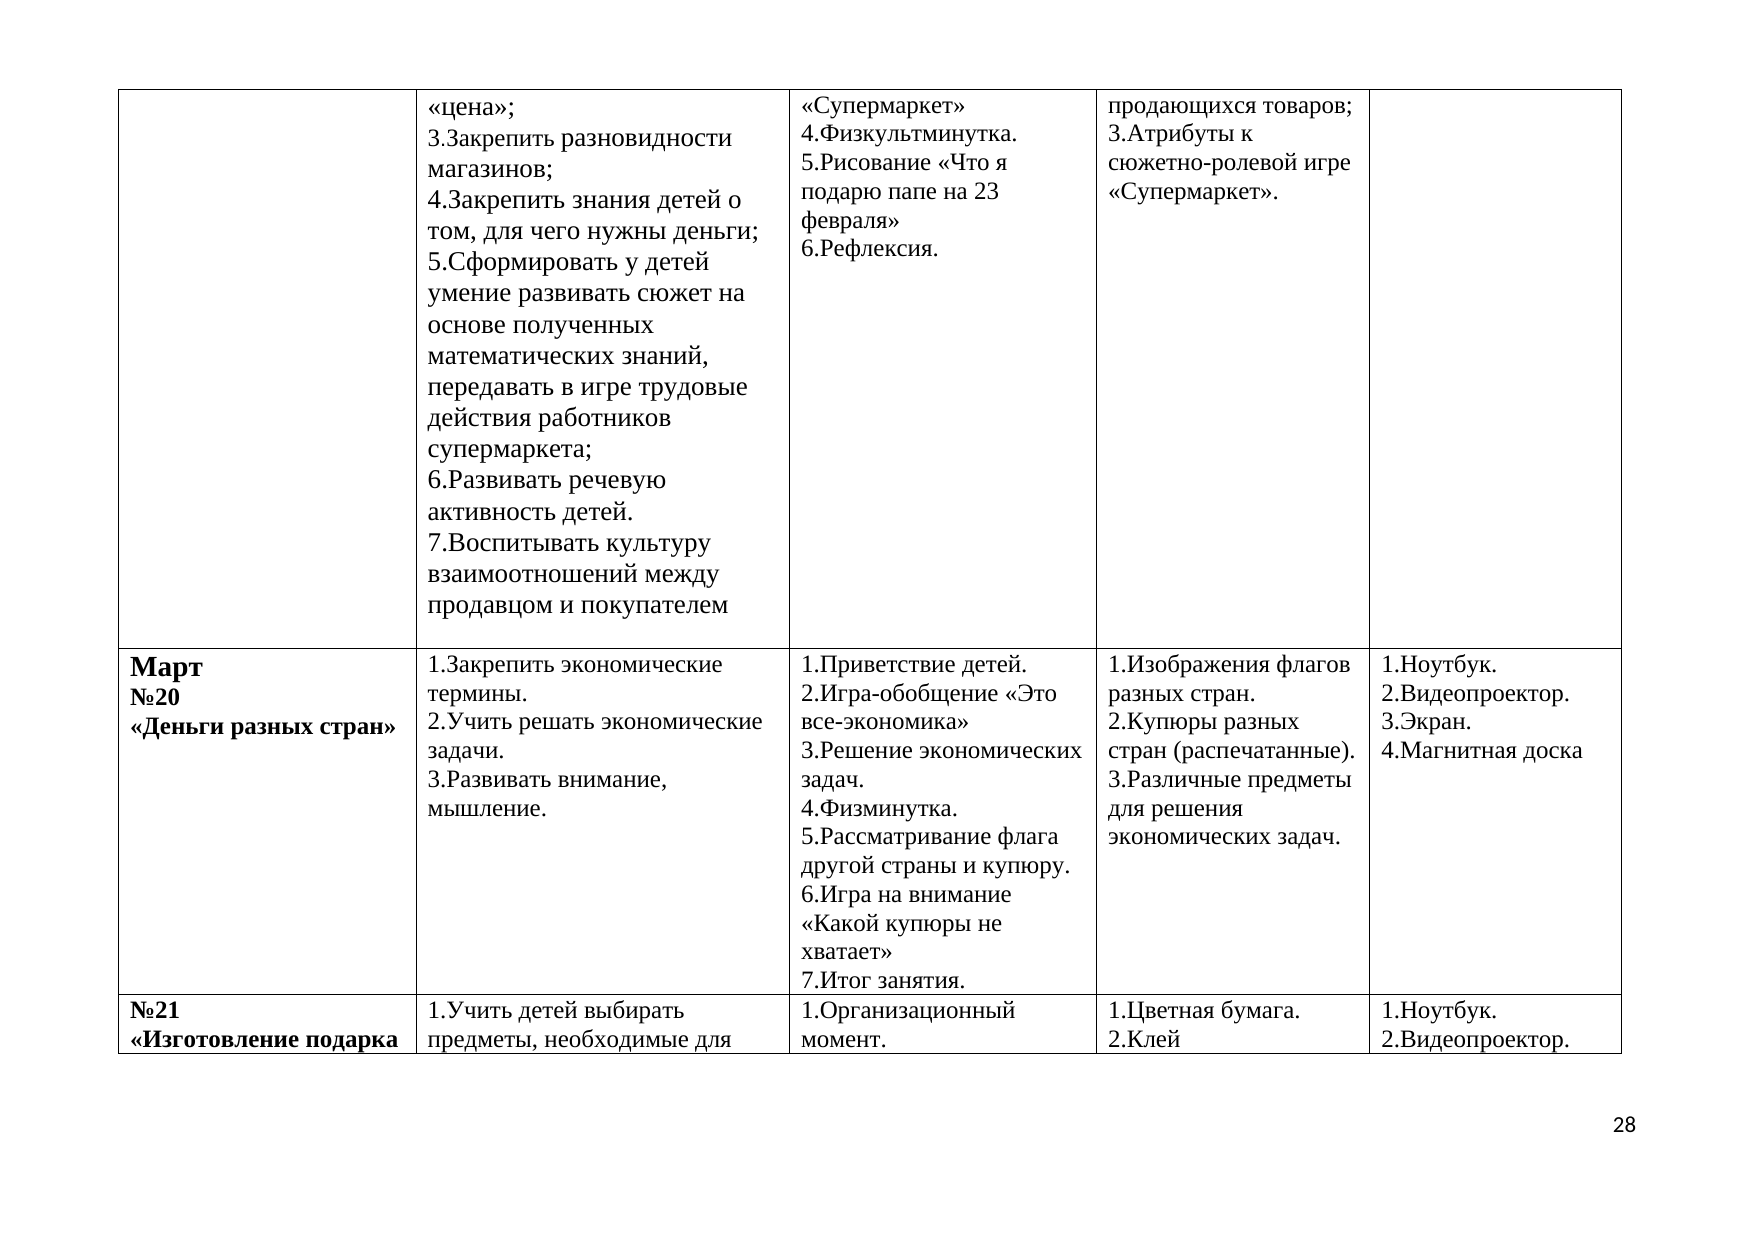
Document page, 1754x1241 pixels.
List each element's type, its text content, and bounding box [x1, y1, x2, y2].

table_cell 1.Закрепить экономические термины. 2.Учить решать экономические задачи. 3.Развивать внимание, мышление. [417, 649, 789, 994]
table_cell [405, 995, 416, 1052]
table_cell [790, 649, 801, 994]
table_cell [1370, 90, 1621, 648]
table_cell 1.Изображения флагов разных стран. 2.Купюры разных стран (распечатанные). 3.Различные предметы для решения экономических задач. [1097, 649, 1369, 994]
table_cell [1097, 90, 1369, 648]
table_cell 1.Ноутбук. 2.Видеопроектор. 3.Экран. 4.Магнитная доска [1370, 649, 1621, 994]
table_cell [1370, 995, 1621, 1052]
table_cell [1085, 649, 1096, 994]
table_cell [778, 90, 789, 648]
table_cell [417, 995, 789, 1052]
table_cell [119, 90, 416, 648]
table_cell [1097, 995, 1369, 1052]
table_cell Март №20 «Деньги разных стран» [119, 649, 416, 994]
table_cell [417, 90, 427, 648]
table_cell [790, 995, 1096, 1052]
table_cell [790, 90, 1096, 648]
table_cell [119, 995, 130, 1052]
